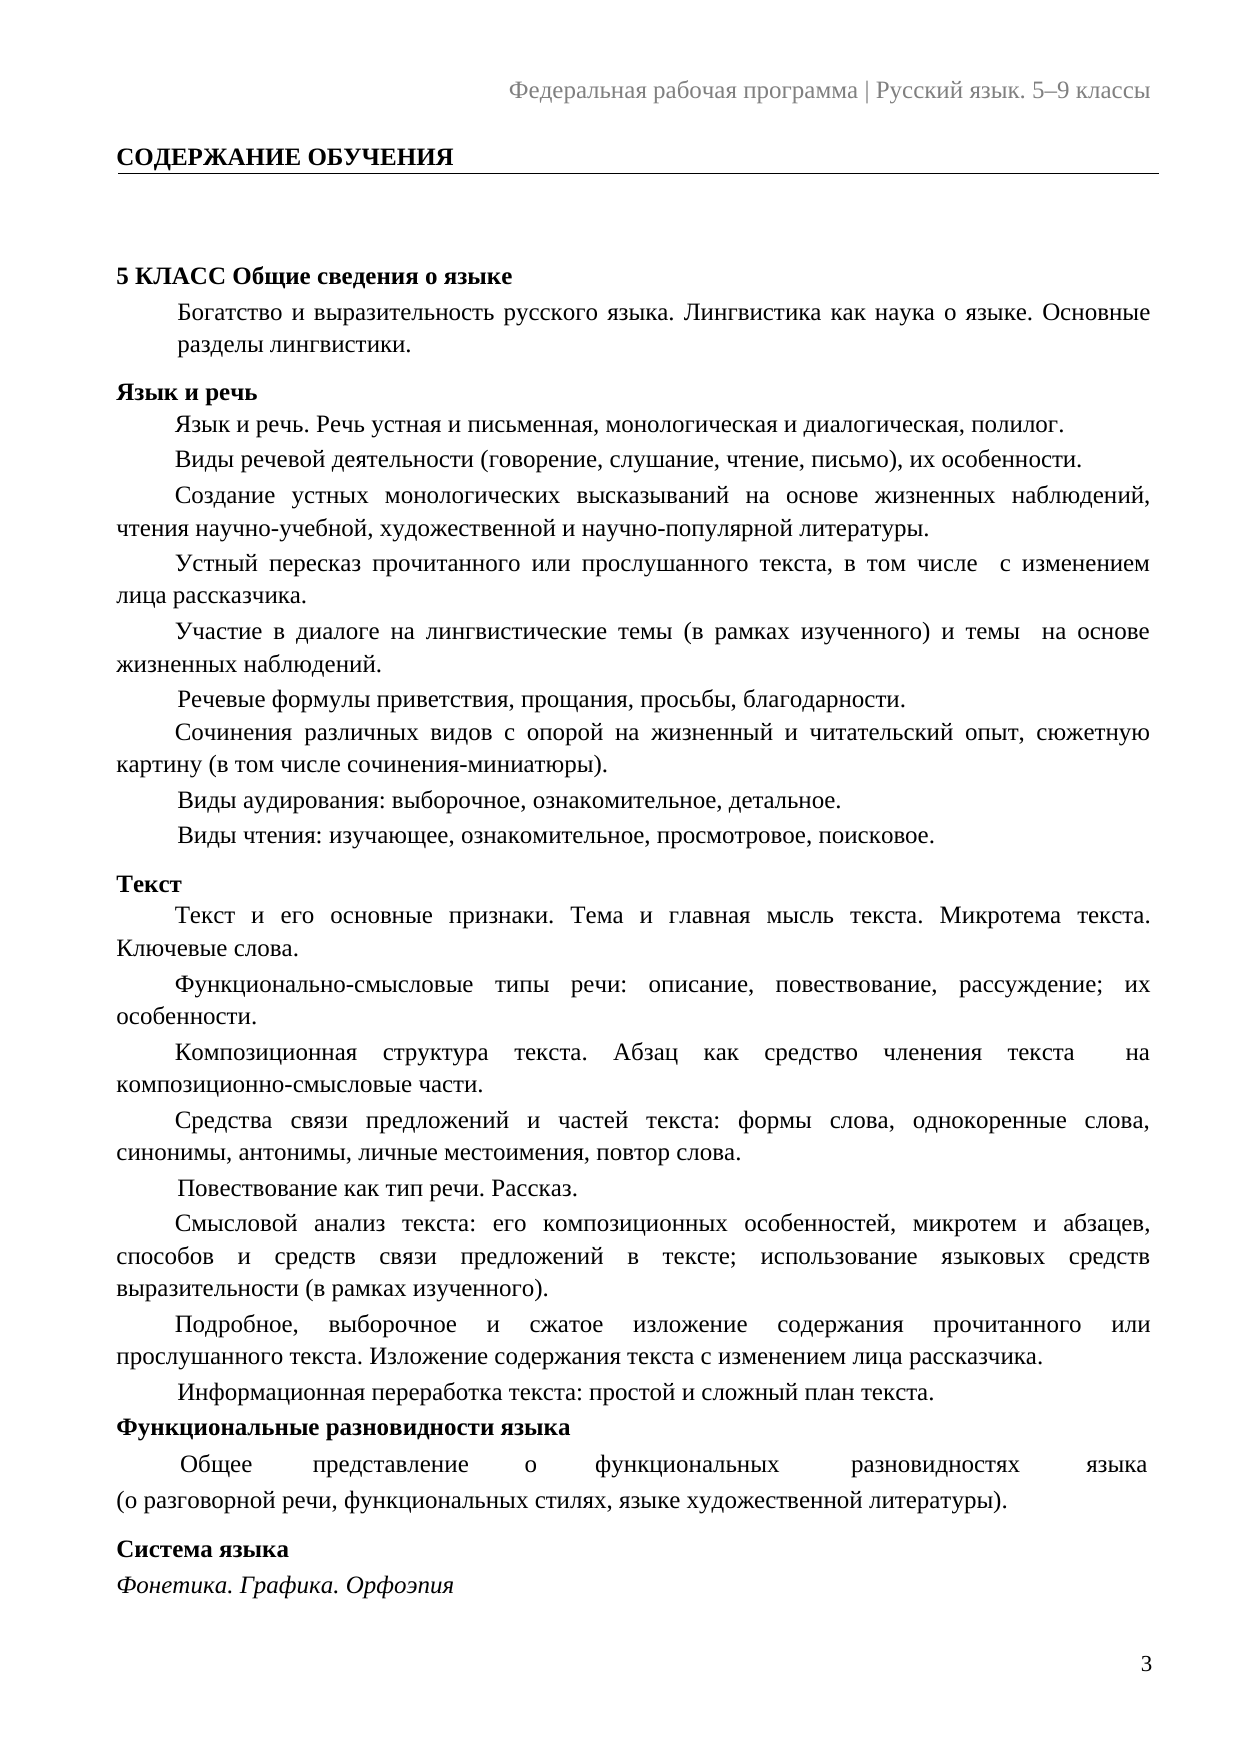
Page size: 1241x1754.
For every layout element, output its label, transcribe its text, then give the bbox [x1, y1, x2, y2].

subtitle Система языка [116, 1534, 1154, 1562]
text Подробное, выборочное и сжатое изложение содержания прочитанного или прослушанного текста. Изложение содержания текста с изменением лица рассказчика. [116, 1309, 1151, 1370]
text Текст и его основные признаки. Тема и главная мысль текста. Микротема текста. Ключевые слова. [116, 901, 1151, 962]
text Виды чтения: изучающее, ознакомительное, просмотровое, поисковое. [177, 820, 1151, 849]
text Средства связи предложений и частей текста: формы слова, однокоренные слова, синонимы, антонимы, личные местоимения, повтор слова. [116, 1105, 1151, 1166]
text Создание устных монологических высказываний на основе жизненных наблюдений, чтения научно-учебной, художественной и научно-популярной литературы. [116, 480, 1151, 541]
text Виды речевой деятельности (говорение, слушание, чтение, письмо), их особенности. [116, 444, 1151, 473]
text Устный пересказ прочитанного или прослушанного текста, в том числе с изменением лица рассказчика. [116, 548, 1151, 609]
subtitle 5 КЛАСС Общие сведения о языке [116, 261, 1154, 290]
text Общее представление о функциональных разновидностях языка [118, 1449, 1160, 1478]
subtitle Функциональные разновидности языка [116, 1412, 1154, 1441]
text Речевые формулы приветствия, прощания, просьбы, благодарности. [177, 684, 1151, 713]
text Информационная переработка текста: простой и сложный план текста. [177, 1377, 1151, 1406]
text (о разговорной речи, функциональных стилях, языке художественной литературы). [116, 1485, 1151, 1514]
subtitle Язык и речь [116, 377, 1154, 406]
text Смысловой анализ текста: его композиционных особенностей, микротем и абзацев, способов и средств связи предложений в тексте; использование языковых средств выразительности (в рамках изученного). [116, 1208, 1151, 1302]
text Участие в диалоге на лингвистические темы (в рамках изученного) и темы на основе жизненных наблюдений. [116, 616, 1151, 677]
text Виды аудирования: выборочное, ознакомительное, детальное. [177, 785, 1151, 813]
text Повествование как тип речи. Рассказ. [177, 1173, 1151, 1201]
text Композиционная структура текста. Абзац как средство членения текста на композиционно-смысловые части. [116, 1037, 1151, 1098]
subtitle СОДЕРЖАНИЕ ОБУЧЕНИЯ [116, 142, 1154, 171]
text Функционально-смысловые типы речи: описание, повествование, рассуждение; их особенности. [116, 969, 1151, 1030]
subtitle Текст [116, 869, 1154, 898]
text Сочинения различных видов с опорой на жизненный и читательский опыт, сюжетную картину (в том числе сочинения-миниатюры). [116, 717, 1151, 778]
text Богатство и выразительность русского языка. Лингвистика как наука о языке. Основные разделы лингвистики. [177, 297, 1151, 358]
text Фонетика. Графика. Орфоэпия [116, 1570, 1154, 1599]
text Язык и речь. Речь устная и письменная, монологическая и диалогическая, полилог. [116, 409, 1151, 438]
